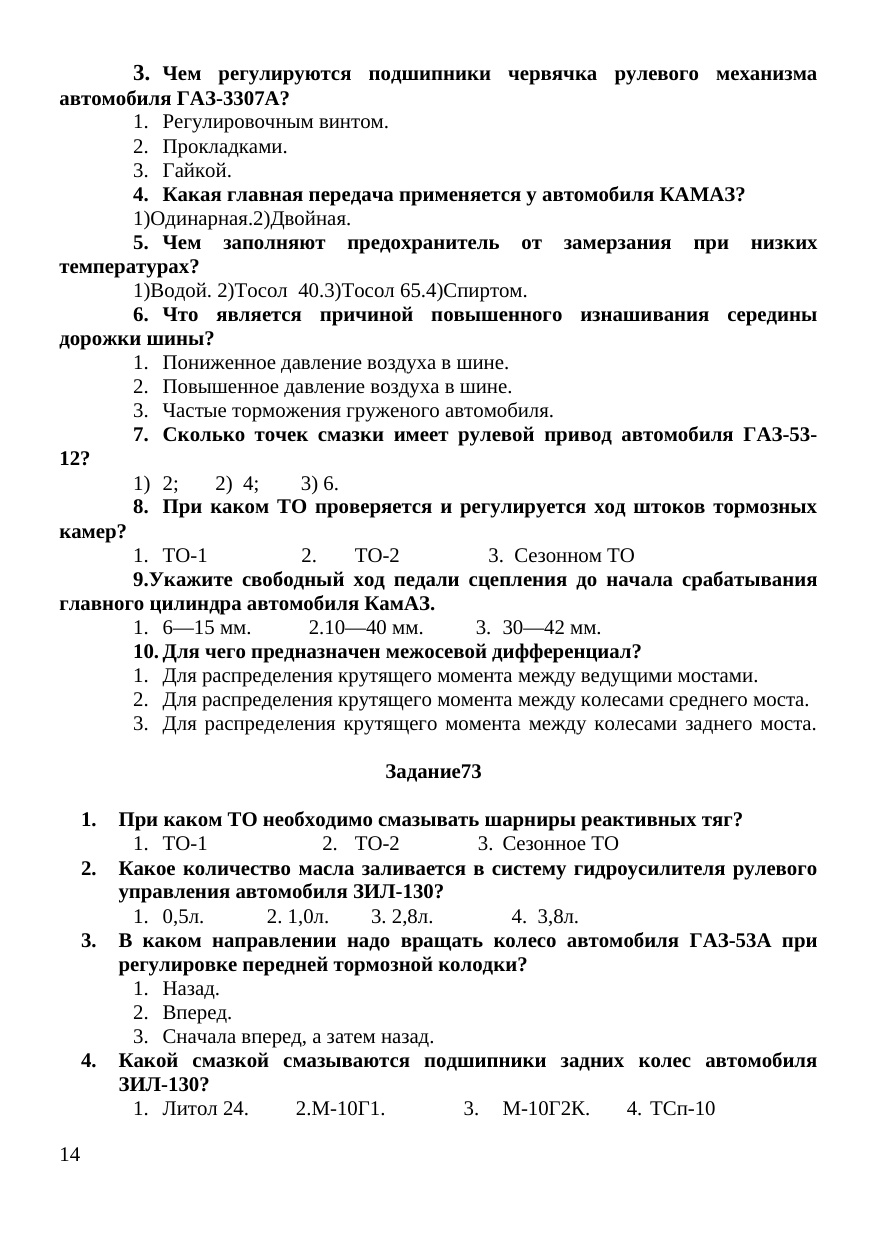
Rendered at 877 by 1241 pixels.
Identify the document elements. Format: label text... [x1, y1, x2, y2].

text Задание73 [51, 759, 815, 783]
list Чем регулируются подшипники червячка рулевого механизма автомобиля ГАЗ-3307А? [59, 59, 818, 109]
text 3. Сначала вперед, а затем назад. [59, 1024, 818, 1048]
text 1. 0,5л. 2. 1,0л. 3. 2,8л. 4. 3,8л. [59, 903, 818, 928]
list Регулировочным винтом. [59, 109, 818, 133]
text 1. Для распределения крутящего момента между ведущими мостами. [59, 663, 818, 687]
text 1. Пониженное давление воздуха в шине. [59, 350, 818, 374]
list Какое количество масла заливается в систему гидроусилителя рулевого управления автомобиля ЗИЛ-130? [81, 855, 818, 903]
list В каком направлении надо вращать колесо автомобиля ГАЗ-53А при регулировке передней тормозной колодки? [81, 928, 818, 976]
list Какой смазкой смазываются подшипники задних колес автомобиля ЗИЛ-130? [81, 1048, 818, 1096]
text 2. Вперед. [59, 1000, 818, 1024]
list Что является причиной повышенного изнашивания середины дорожки шины? [59, 302, 818, 350]
list Какая главная передача применяется у автомобиля КАМАЗ? [59, 182, 818, 206]
text 1. Литол 24. 2.М-10Г1. 3. М-10Г2К. 4. ТСп-10 [59, 1096, 818, 1120]
text 2. Повышенное давление воздуха в шине. [59, 374, 818, 398]
text 1)Одинарная.2)Двойная. [59, 206, 818, 230]
text 3. Для распределения крутящего момента между колесами заднего моста. [59, 711, 818, 759]
list Чем заполняют предохранитель от замерзания при низких температурах? [59, 230, 818, 278]
text 1. Назад. [59, 976, 818, 1000]
text 2. Для распределения крутящего момента между колесами среднего моста. [59, 687, 818, 711]
list Сколько точек смазки имеет рулевой привод автомобиля ГАЗ-53-12? [59, 422, 818, 470]
list При каком ТО проверяется и регулируется ход штоков тормозных камер? [59, 494, 818, 543]
text 3. Частые торможения груженого автомобиля. [59, 398, 818, 422]
text 9.Укажите свободный ход педали сцепления до начала срабатывания главного цилиндра автомобиля КамАЗ. [59, 567, 818, 615]
list Для чего предназначен межосевой дифференциал? [59, 639, 818, 663]
text 1. ТО-1 2. ТО-2 3. Сезонное ТО [59, 831, 818, 855]
text 1. ТО-1 2. ТО-2 3. Сезонном ТО [59, 543, 818, 567]
list При каком ТО необходимо смазывать шарниры реактивных тяг? [81, 807, 818, 831]
list Прокладками. [59, 133, 818, 158]
text 1. 6—15 мм. 2.10—40 мм. 3. 30—42 мм. [59, 615, 818, 639]
text 1)Водой. 2)Тосол 40.3)Тосол 65.4)Спиртом. [59, 278, 818, 302]
list Гайкой. [59, 158, 818, 182]
list 2; 2) 4; 3) 6. [133, 470, 818, 494]
